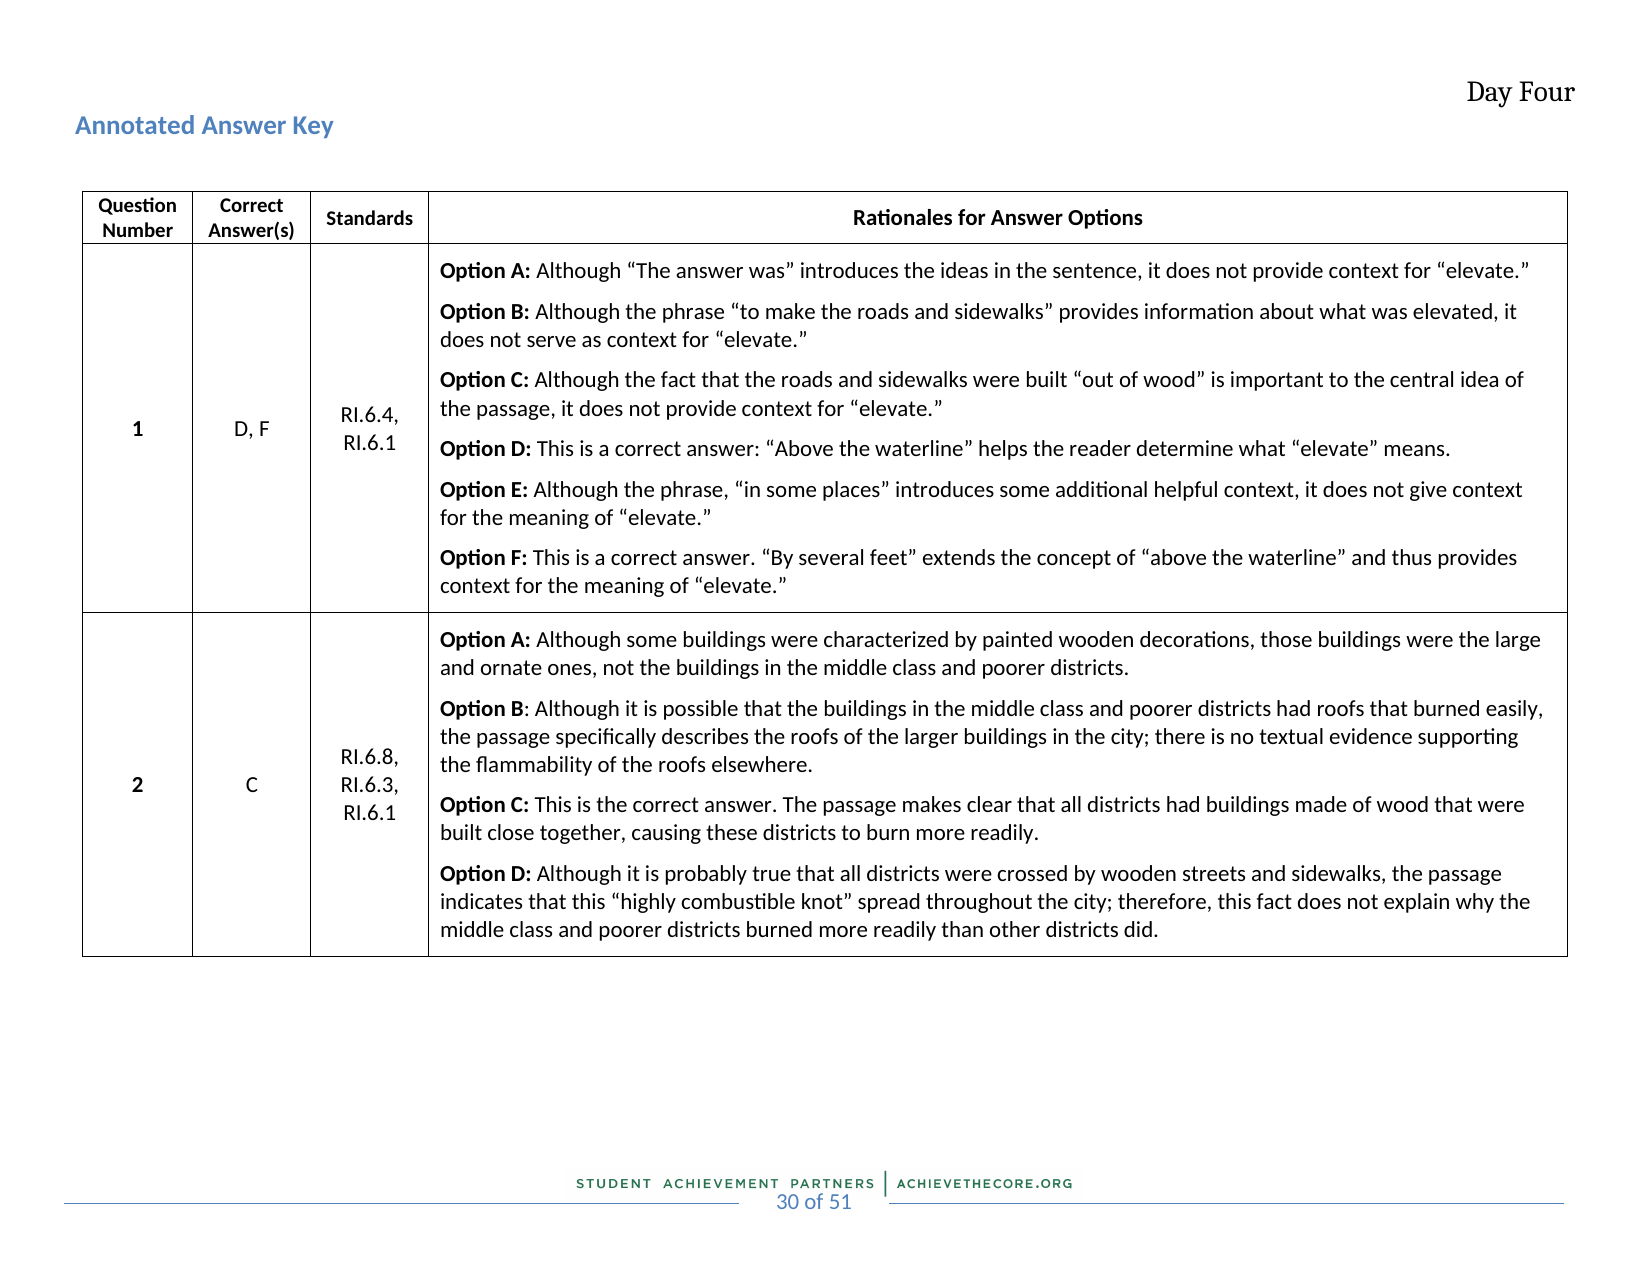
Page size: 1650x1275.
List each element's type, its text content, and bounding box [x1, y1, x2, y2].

table_cell D, F [193, 244, 310, 612]
table_cell 1 [83, 244, 192, 612]
picture [565, 1167, 1085, 1200]
table_cell RI.6.8, RI.6.3, RI.6.1 [311, 613, 428, 956]
table_header Standards [311, 192, 428, 243]
table_cell Option A: Although “The answer was” introduces the ideas in the sentence, it does not provide context for “elevate.” Option B: Although the phrase “to make the roads and sidewalks” provides information about what was elevated, it does not serve as context for “elevate.” Option C: Although the fact that the roads and sidewalks were built “out of wood” is important to the central idea of the passage, it does not provide context for “elevate.” Option D: This is a correct answer: “Above the waterline” helps the reader determine what “elevate” means. Option E: Although the phrase, “in some places” introduces some additional helpful context, it does not give context for the meaning of “elevate.” Option F: This is a correct answer. “By several feet” extends the concept of “above the waterline” and thus provides context for the meaning of “elevate.” [429, 244, 1567, 612]
table_header Question Number [83, 192, 192, 243]
table_cell Option A: Although some buildings were characterized by painted wooden decorations, those buildings were the large and ornate ones, not the buildings in the middle class and poorer districts. Option B: Although it is possible that the buildings in the middle class and poorer districts had roofs that burned easily, the passage specifically describes the roofs of the larger buildings in the city; there is no textual evidence supporting the flammability of the roofs elsewhere. Option C: This is the correct answer. The passage makes clear that all districts had buildings made of wood that were built close together, causing these districts to burn more readily. Option D: Although it is probably true that all districts were crossed by wooden streets and sidewalks, the passage indicates that this “highly combustible knot” spread throughout the city; therefore, this fact does not explain why the middle class and poorer districts burned more readily than other districts did. [429, 613, 1567, 956]
table_cell 2 [83, 613, 192, 956]
subtitle Annotated Answer Key [75, 108, 1575, 142]
table_cell C [193, 613, 310, 956]
table_cell RI.6.4, RI.6.1 [311, 244, 428, 612]
table_header Correct Answer(s) [193, 192, 310, 243]
table_header Rationales for Answer Options [429, 192, 1567, 243]
